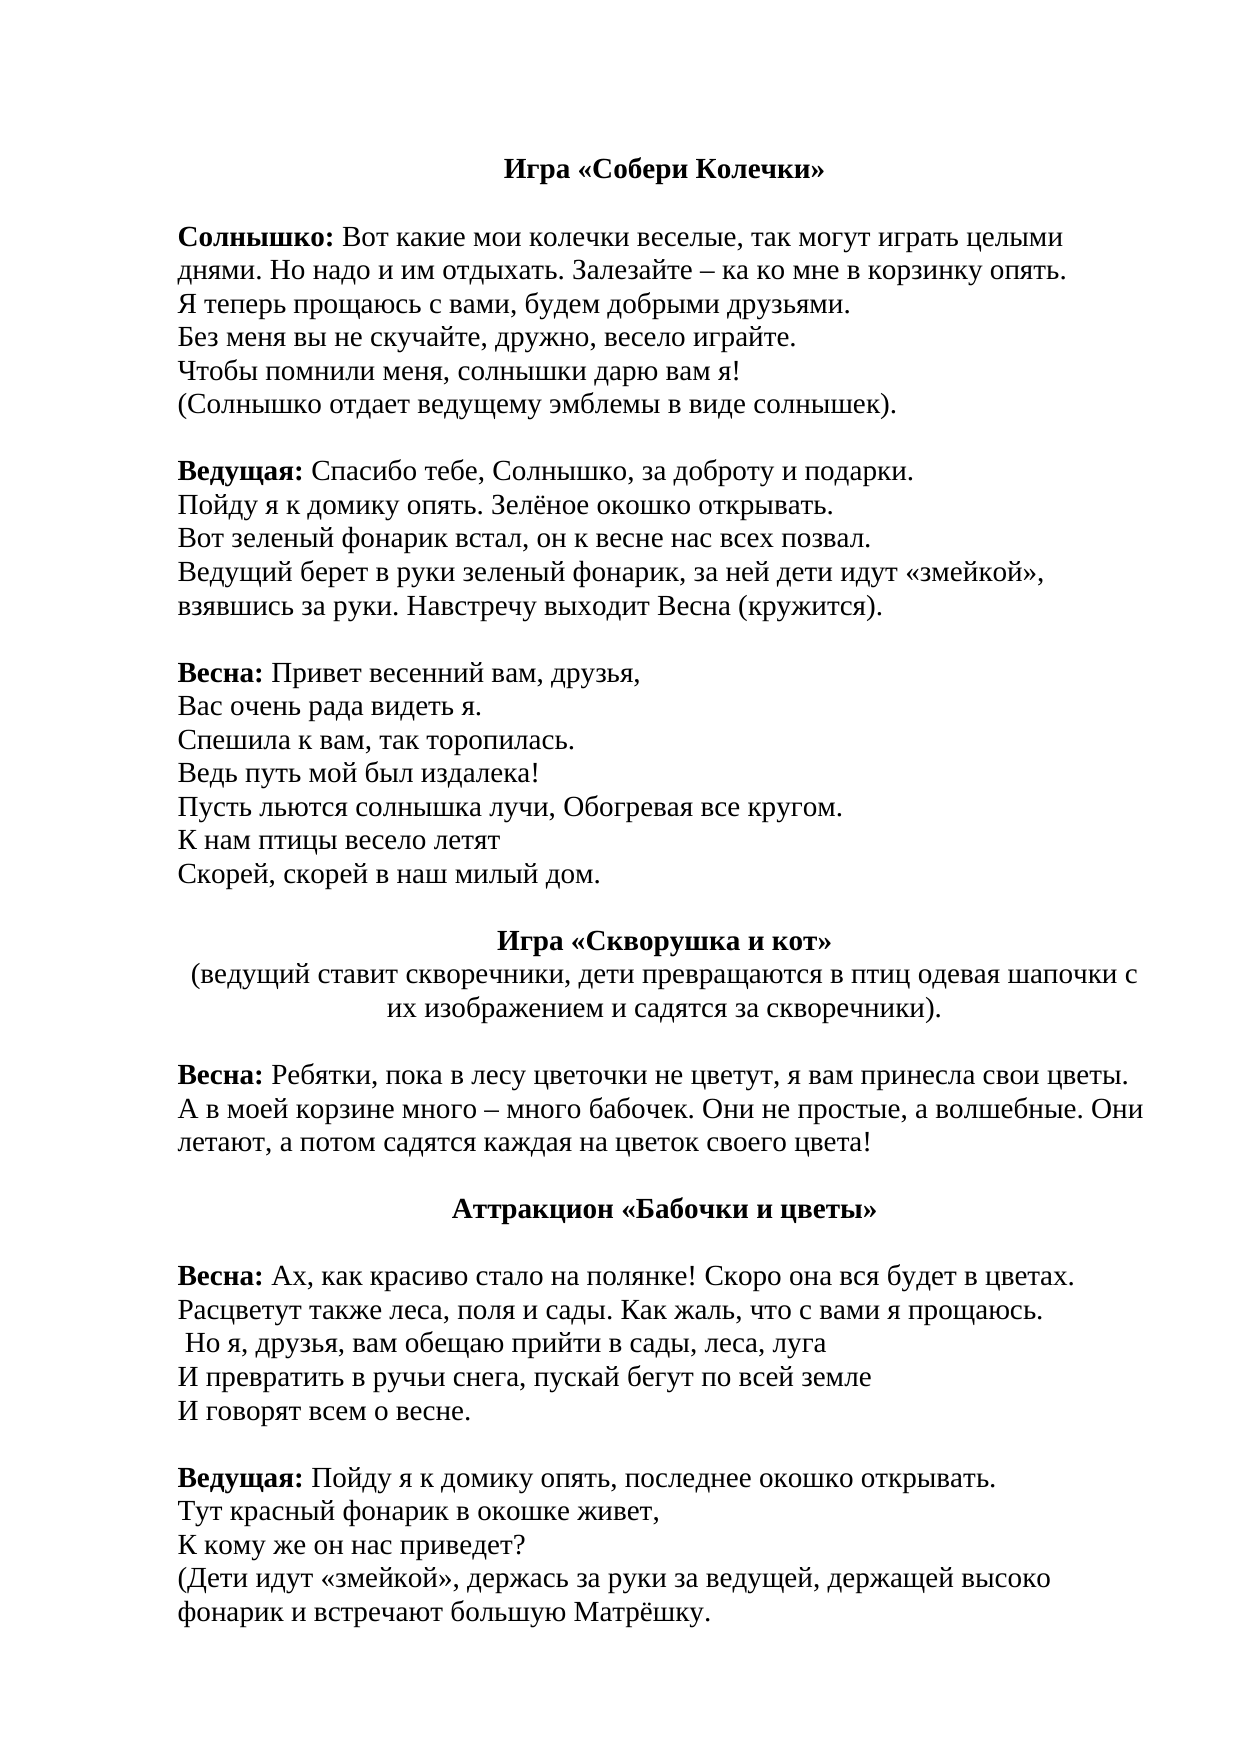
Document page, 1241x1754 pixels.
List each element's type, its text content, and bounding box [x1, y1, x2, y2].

text Игра «Собери Колечки» [177, 152, 1152, 185]
text (Солнышко отдает ведущему эмблемы в виде солнышек). [177, 386, 1152, 420]
text Ведь путь мой был издалека! [177, 755, 1152, 789]
text Я теперь прощаюсь с вами, будем добрыми друзьями. [177, 286, 1152, 319]
text Пойду я к домику опять. Зелёное окошко открывать. [177, 487, 1152, 521]
text К кому же он нас приведет? [177, 1527, 1152, 1560]
text Вот зеленый фонарик встал, он к весне нас всех позвал. [177, 521, 1152, 554]
text Игра «Скворушка и кот» [177, 923, 1152, 957]
text Ведущий берет в руки зеленый фонарик, за ней дети идут «змейкой», взявшись за руки. Навстречу выходит Весна (кружится). [177, 554, 1152, 621]
text И превратить в ручьи снега, пускай бегут по всей земле [177, 1359, 1152, 1393]
text Ведущая: Спасибо тебе, Солнышко, за доброту и подарки. [177, 453, 1152, 487]
text Солнышко: Вот какие мои колечки веселые, так могут играть целыми днями. Но надо и им отдыхать. Залезайте – ка ко мне в корзинку опять. [177, 219, 1152, 286]
text И говорят всем о весне. [177, 1393, 1152, 1426]
text Весна: Ребятки, пока в лесу цветочки не цветут, я вам принесла свои цветы. А в моей корзине много – много бабочек. Они не простые, а волшебные. Они летают, а потом садятся каждая на цветок своего цвета! [177, 1057, 1152, 1158]
text Пусть льются солнышка лучи, Обогревая все кругом. [177, 789, 1152, 822]
text Ведущая: Пойду я к домику опять, последнее окошко открывать. [177, 1460, 1152, 1493]
text Скорей, скорей в наш милый дом. [177, 856, 1152, 889]
text К нам птицы весело летят [177, 822, 1152, 856]
text Тут красный фонарик в окошке живет, [177, 1493, 1152, 1527]
text Спешила к вам, так торопилась. [177, 722, 1152, 755]
text Весна: Привет весенний вам, друзья, [177, 655, 1152, 688]
text Аттракцион «Бабочки и цветы» [177, 1191, 1152, 1225]
text (ведущий ставит скворечники, дети превращаются в птиц одевая шапочки с их изображением и садятся за скворечники). [177, 957, 1152, 1024]
text Но я, друзья, вам обещаю прийти в сады, леса, луга [177, 1326, 1152, 1359]
text Весна: Ах, как красиво стало на полянке! Скоро она вся будет в цветах. Расцветут также леса, поля и сады. Как жаль, что с вами я прощаюсь. [177, 1258, 1152, 1326]
text Без меня вы не скучайте, дружно, весело играйте. [177, 319, 1152, 353]
text Вас очень рада видеть я. [177, 688, 1152, 722]
text Чтобы помнили меня, солнышки дарю вам я! [177, 353, 1152, 386]
text (Дети идут «змейкой», держась за руки за ведущей, держащей высоко фонарик и встречают большую Матрёшку. [177, 1560, 1152, 1627]
